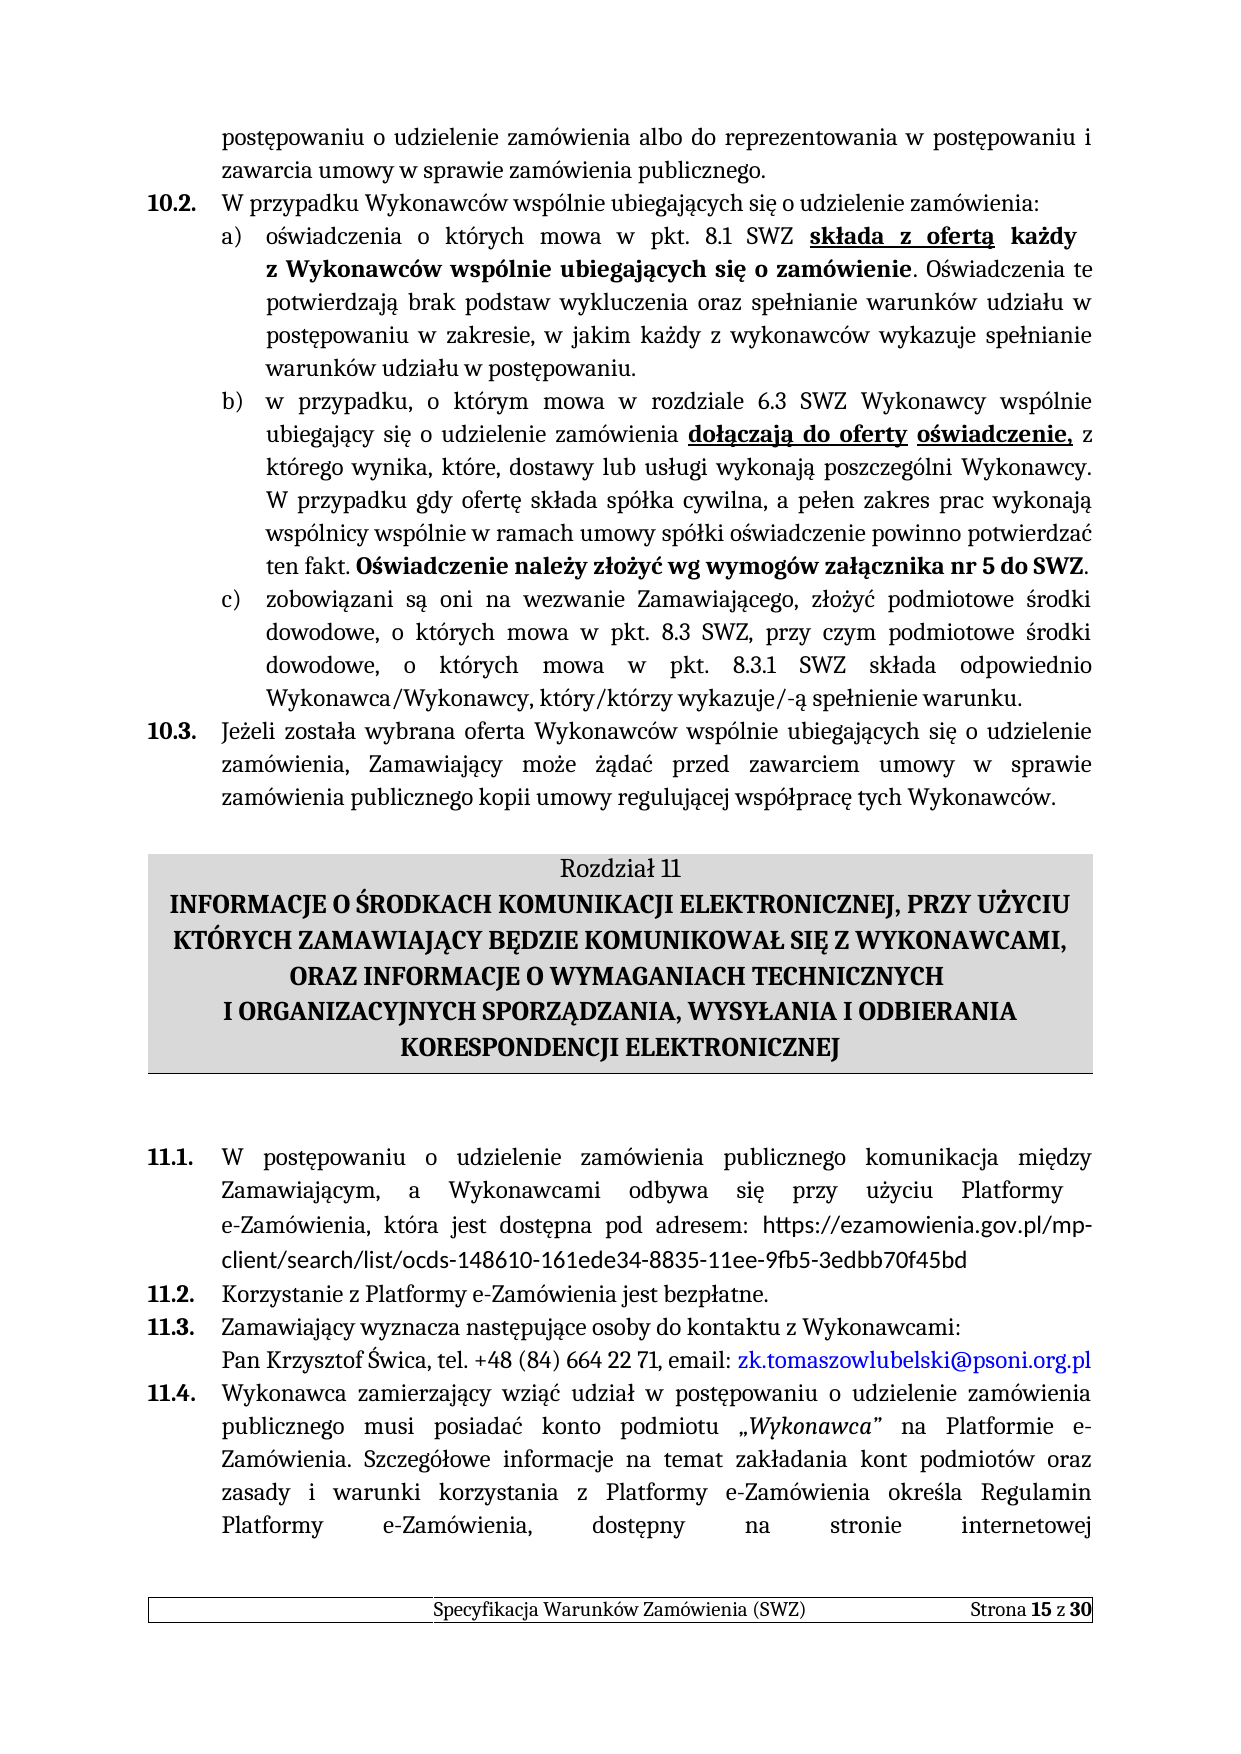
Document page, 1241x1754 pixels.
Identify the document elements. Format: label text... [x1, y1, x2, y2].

list W przypadku Wykonawców wspólnie ubiegających się o udzielenie zamówienia: [148, 189, 1093, 218]
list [148, 123, 1093, 184]
list oświadczenia o których mowa w pkt. 8.1 SWZ składa z ofertą każdy z Wykonawców wspólnie ubiegających się o zamówienie. Oświadczenia te potwierdzają brak podstaw wykluczenia oraz spełnianie warunków udziału w postępowaniu w zakresie, w jakim każdy z wykonawców wykazuje spełnianie warunków udziału w postępowaniu. [221, 222, 1093, 383]
table_header Rozdział 11 INFORMACJE O ŚRODKACH KOMUNIKACJI ELEKTRONICZNEJ, PRZY UŻYCIU KTÓRYCH ZAMAWIAJĄCY BĘDZIE KOMUNIKOWAŁ SIĘ Z WYKONAWCAMI, ORAZ INFORMACJE O WYMAGANIACH TECHNICZNYCH I ORGANIZACYJNYCH SPORZĄDZANIA, WYSYŁANIA I ODBIERANIA KORESPONDENCJI ELEKTRONICZNEJ [148, 854, 1093, 1073]
list w przypadku, o którym mowa w rozdziale 6.3 SWZ Wykonawcy wspólnie ubiegający się o udzielenie zamówienia dołączają do oferty oświadczenie, z którego wynika, które, dostawy lub usługi wykonają poszczególni Wykonawcy. W przypadku gdy ofertę składa spółka cywilna, a pełen zakres prac wykonają wspólnicy wspólnie w ramach umowy spółki oświadczenie powinno potwierdzać ten fakt. Oświadczenie należy złożyć wg wymogów załącznika nr 5 do SWZ. [221, 387, 1093, 581]
list Jeżeli została wybrana oferta Wykonawców wspólnie ubiegających się o udzielenie zamówienia, Zamawiający może żądać przed zawarciem umowy w sprawie zamówienia publicznego kopii umowy regulującej współpracę tych Wykonawców. [148, 717, 1093, 812]
list Korzystanie z Platformy e-Zamówienia jest bezpłatne. [148, 1279, 1093, 1308]
list Zamawiający wyznacza następujące osoby do kontaktu z Wykonawcami: [148, 1313, 1093, 1341]
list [148, 1379, 1093, 1539]
list zobowiązani są oni na wezwanie Zamawiającego, złożyć podmiotowe środki dowodowe, o których mowa w pkt. 8.3 SWZ, przy czym podmiotowe środki dowodowe, o których mowa w pkt. 8.3.1 SWZ składa odpowiednio Wykonawca/Wykonawcy, który/którzy wykazuje/-ą spełnienie warunku. [221, 585, 1093, 713]
list Pan Krzysztof Świca, tel. +48 (84) 664 22 71, email: zk.tomaszowlubelski@psoni.org.pl [221, 1346, 1093, 1374]
list W postępowaniu o udzielenie zamówienia publicznego komunikacja między Zamawiającym, a Wykonawcami odbywa się przy użyciu Platformy e-Zamówienia, która jest dostępna pod adresem: https://ezamowienia.gov.pl/mp-client/search/list/ocds-148610-161ede34-8835-11ee-9fb5-3edbb70f45bd [148, 1143, 1093, 1275]
